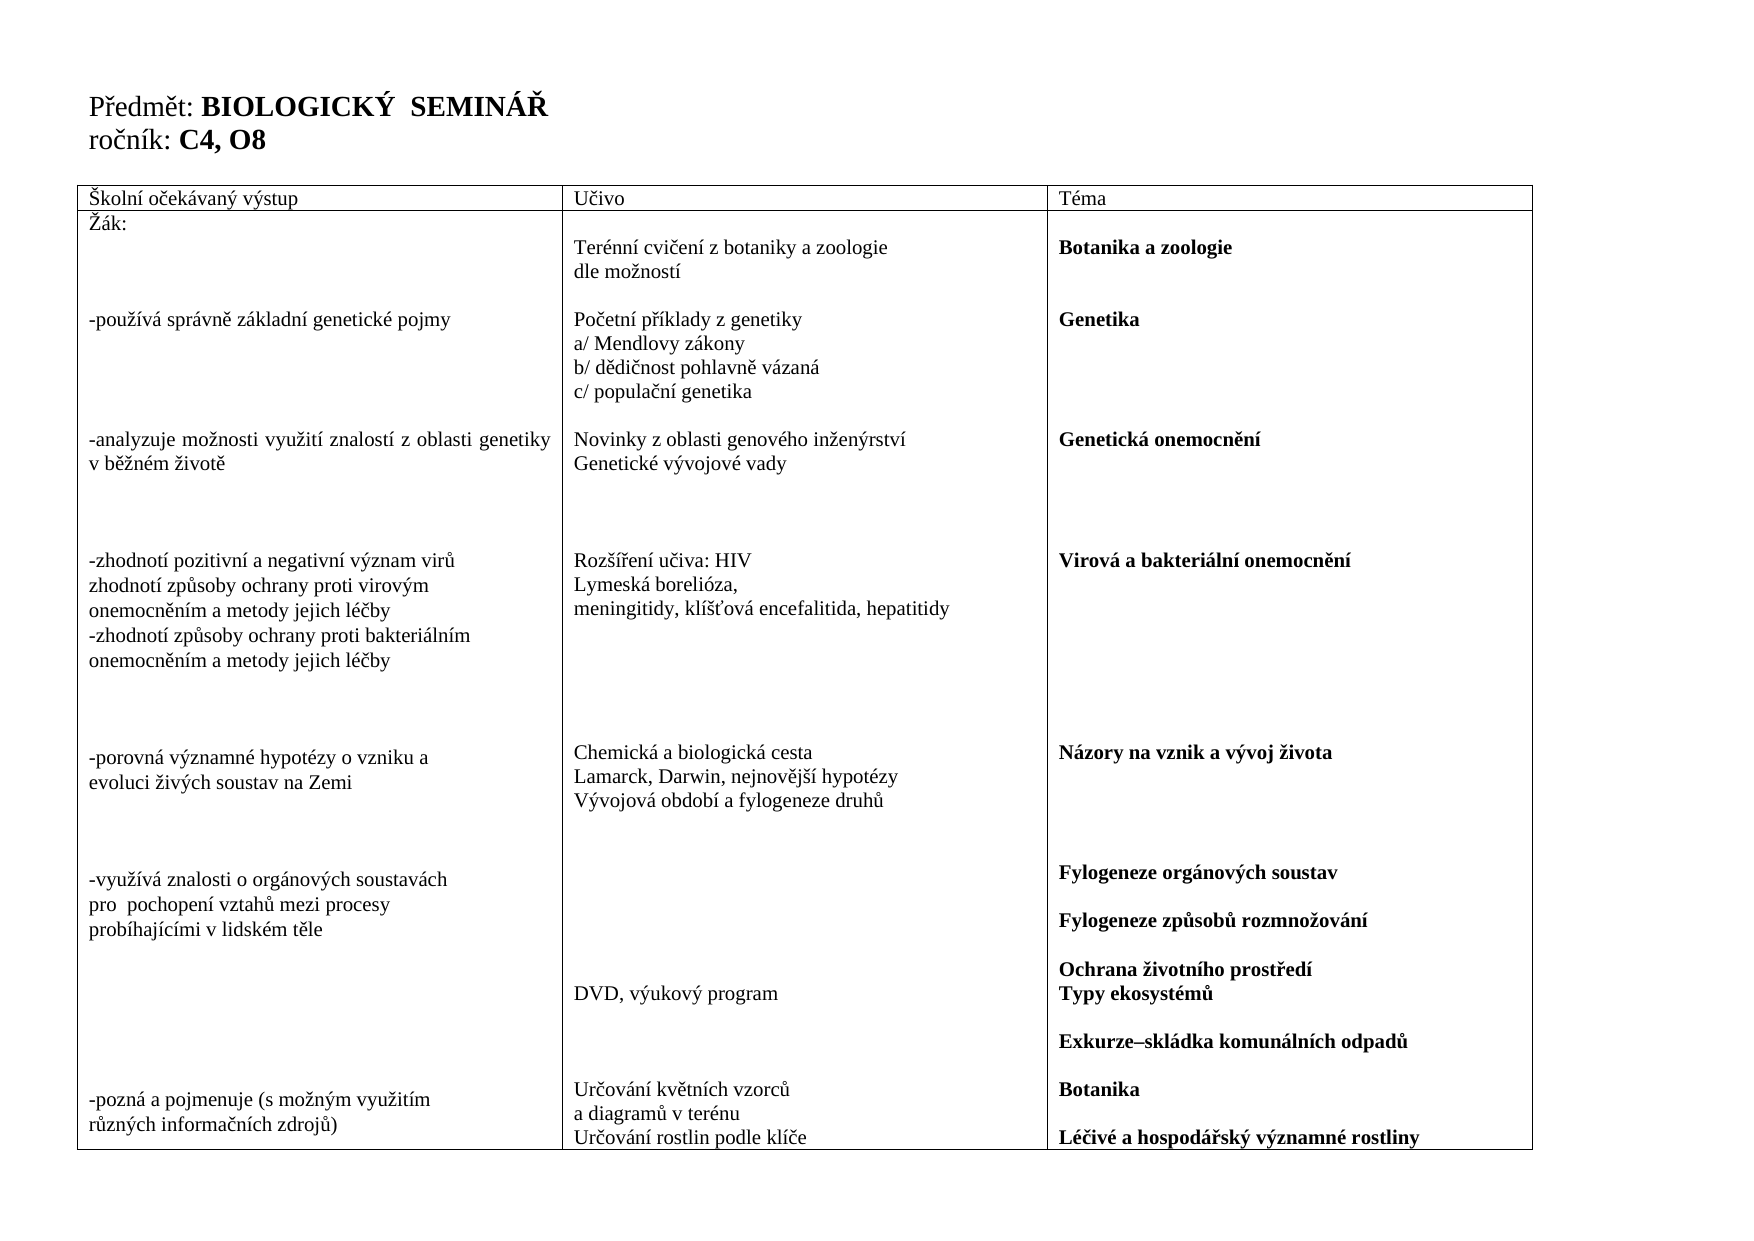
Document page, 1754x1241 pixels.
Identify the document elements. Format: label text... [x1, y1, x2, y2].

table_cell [1048, 211, 1532, 1149]
table_header Téma [1048, 186, 1532, 209]
text Předmět: BIOLOGICKÝ SEMINÁŘ [89, 89, 1665, 122]
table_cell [78, 211, 562, 1149]
table_header Učivo [563, 186, 1047, 209]
text ročník: C4, O8 [89, 122, 1665, 156]
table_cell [563, 211, 1047, 1149]
table_header Školní očekávaný výstup [78, 186, 562, 209]
